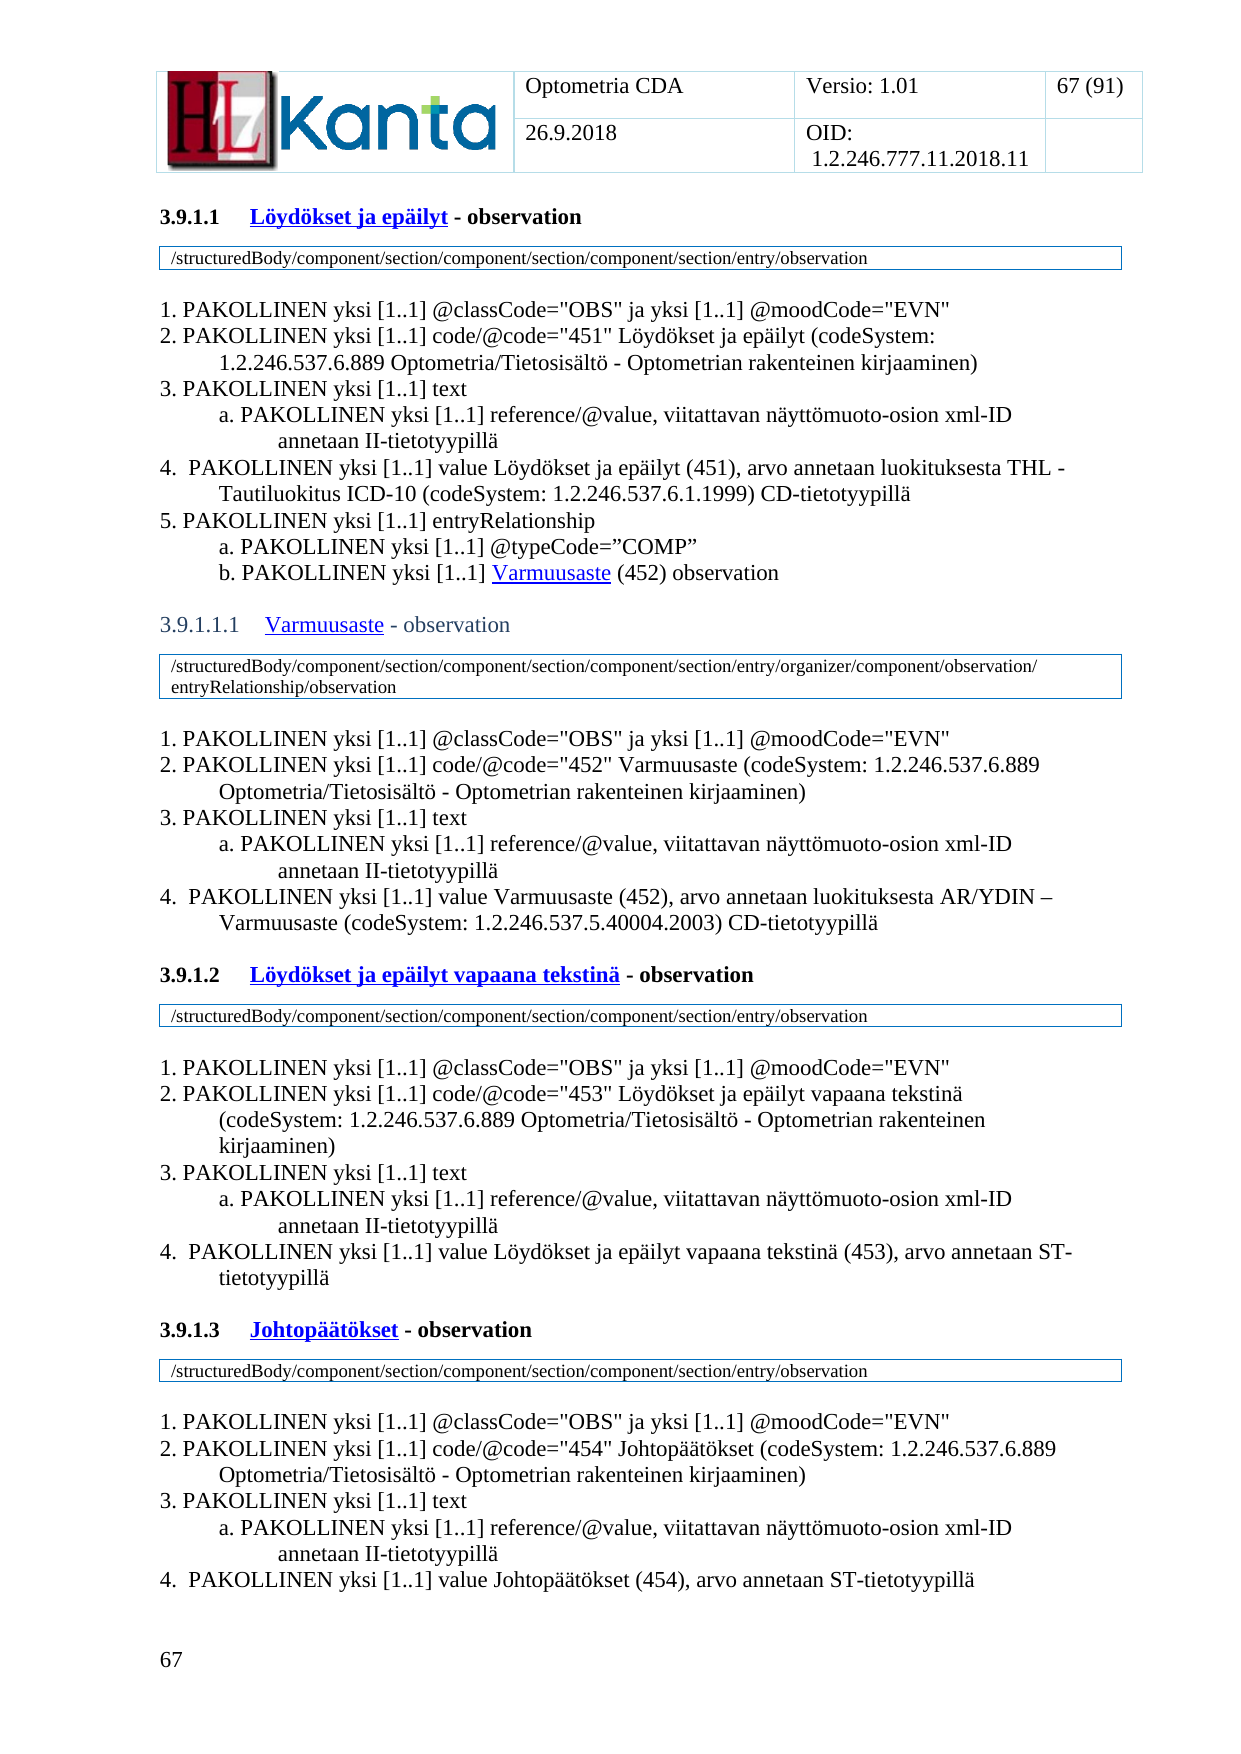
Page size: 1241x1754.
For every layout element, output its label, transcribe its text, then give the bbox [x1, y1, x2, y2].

picture [281, 96, 496, 150]
text 1. PAKOLLINEN yksi [1..1] @classCode="OBS" ja yksi [1..1] @moodCode="EVN" [159, 1053, 1081, 1080]
text 3. PAKOLLINEN yksi [1..1] text [159, 1487, 1081, 1514]
subtitle Löydökset ja epäilyt - observation [159, 203, 1081, 229]
text 4. PAKOLLINEN yksi [1..1] value Löydökset ja epäilyt vapaana tekstinä (453), arvo annetaan ST-tietotyypillä [159, 1238, 1081, 1291]
text a. PAKOLLINEN yksi [1..1] reference/@value, viitattavan näyttömuoto-osion xml-ID annetaan II-tietotyypillä [218, 1185, 1081, 1238]
text 2. PAKOLLINEN yksi [1..1] code/@code="452" Varmuusaste (codeSystem: 1.2.246.537.6.889 Optometria/Tietosisältö - Optometrian rakenteinen kirjaaminen) [159, 751, 1081, 804]
picture [167, 71, 279, 171]
text a. PAKOLLINEN yksi [1..1] reference/@value, viitattavan näyttömuoto-osion xml-ID annetaan II-tietotyypillä [218, 401, 1081, 454]
text 4. PAKOLLINEN yksi [1..1] value Varmuusaste (452), arvo annetaan luokituksesta AR/YDIN – Varmuusaste (codeSystem: 1.2.246.537.5.40004.2003) CD-tietotyypillä [159, 883, 1081, 936]
subtitle Löydökset ja epäilyt vapaana tekstinä - observation [159, 961, 1081, 987]
text 1. PAKOLLINEN yksi [1..1] @classCode="OBS" ja yksi [1..1] @moodCode="EVN" [159, 1408, 1081, 1435]
text 3. PAKOLLINEN yksi [1..1] text [159, 1159, 1081, 1185]
text a. PAKOLLINEN yksi [1..1] @typeCode=”COMP” [218, 533, 1081, 559]
text 2. PAKOLLINEN yksi [1..1] code/@code="451" Löydökset ja epäilyt (codeSystem: 1.2.246.537.6.889 Optometria/Tietosisältö - Optometrian rakenteinen kirjaaminen) [159, 322, 1081, 375]
table_header /structuredBody/component/section/component/section/component/section/entry/observation [160, 247, 1121, 268]
text 2. PAKOLLINEN yksi [1..1] code/@code="453" Löydökset ja epäilyt vapaana tekstinä (codeSystem: 1.2.246.537.6.889 Optometria/Tietosisältö - Optometrian rakenteinen kirjaaminen) [159, 1080, 1081, 1159]
text 3. PAKOLLINEN yksi [1..1] text [159, 375, 1081, 401]
table_header /structuredBody/component/section/component/section/component/section/entry/organizer/component/observation/entryRelationship/observation [160, 655, 1121, 698]
table_header /structuredBody/component/section/component/section/component/section/entry/observation [160, 1005, 1121, 1026]
text 3. PAKOLLINEN yksi [1..1] text [159, 804, 1081, 830]
subtitle Johtopäätökset - observation [159, 1316, 1081, 1342]
text a. PAKOLLINEN yksi [1..1] reference/@value, viitattavan näyttömuoto-osion xml-ID annetaan II-tietotyypillä [218, 1514, 1081, 1567]
text b. PAKOLLINEN yksi [1..1] Varmuusaste (452) observation [218, 559, 1081, 586]
text 4. PAKOLLINEN yksi [1..1] value Johtopäätökset (454), arvo annetaan ST-tietotyypillä [159, 1567, 1081, 1593]
text 2. PAKOLLINEN yksi [1..1] code/@code="454" Johtopäätökset (codeSystem: 1.2.246.537.6.889 Optometria/Tietosisältö - Optometrian rakenteinen kirjaaminen) [159, 1435, 1081, 1487]
table_header /structuredBody/component/section/component/section/component/section/entry/observation [160, 1360, 1121, 1381]
text a. PAKOLLINEN yksi [1..1] reference/@value, viitattavan näyttömuoto-osion xml-ID annetaan II-tietotyypillä [218, 830, 1081, 883]
text 1. PAKOLLINEN yksi [1..1] @classCode="OBS" ja yksi [1..1] @moodCode="EVN" [159, 296, 1081, 322]
text 5. PAKOLLINEN yksi [1..1] entryRelationship [159, 507, 1081, 533]
text 4. PAKOLLINEN yksi [1..1] value Löydökset ja epäilyt (451), arvo annetaan luokituksesta THL - Tautiluokitus ICD-10 (codeSystem: 1.2.246.537.6.1.1999) CD-tietotyypillä [159, 454, 1081, 507]
text 1. PAKOLLINEN yksi [1..1] @classCode="OBS" ja yksi [1..1] @moodCode="EVN" [159, 725, 1081, 751]
subtitle Varmuusaste - observation [159, 611, 1081, 637]
